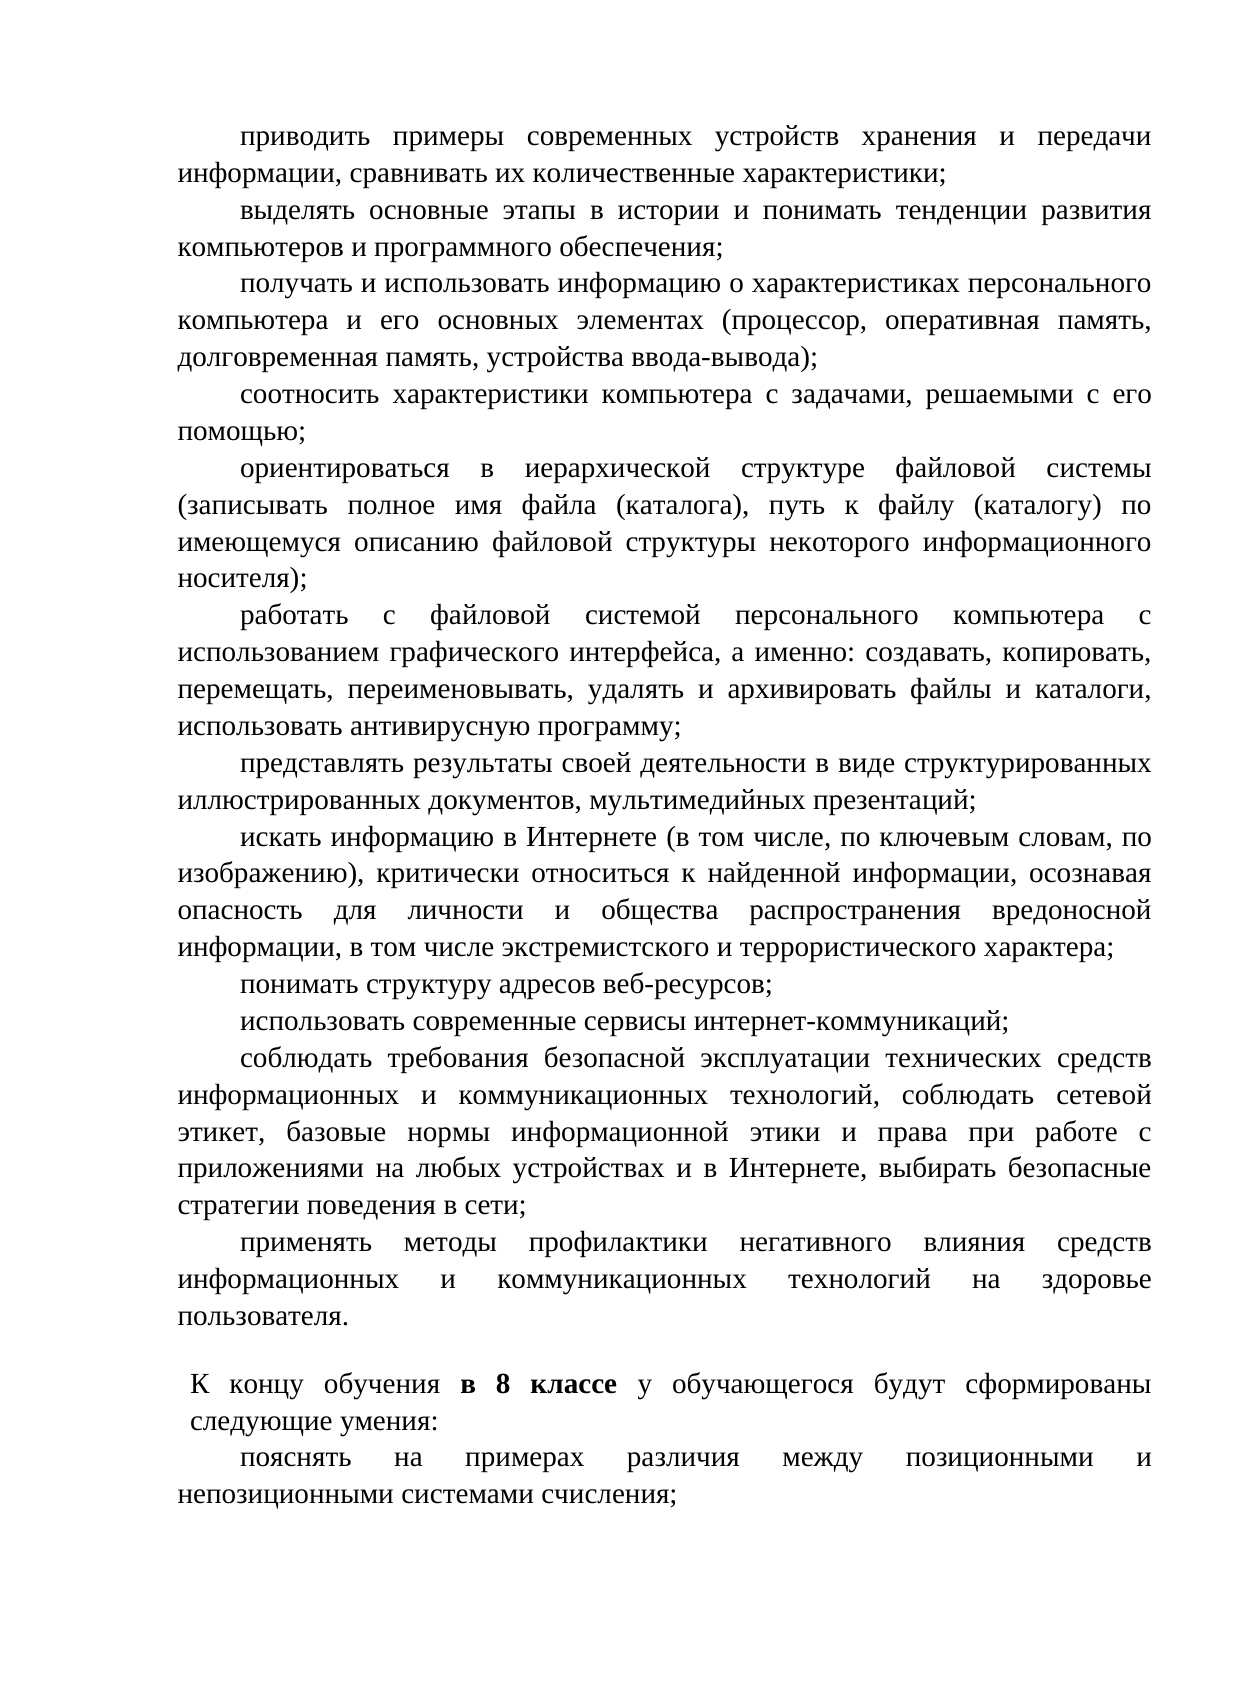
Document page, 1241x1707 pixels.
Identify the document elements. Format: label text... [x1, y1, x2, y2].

text пояснять на примерах различия между позиционными и непозиционными системами счисления; [177, 1439, 1152, 1510]
text искать информацию в Интернете (в том числе, по ключевым словам, по изображению), критически относиться к найденной информации, осознавая опасность для личности и общества распространения вредоносной информации, в том числе экстремистского и террористического характера; [177, 819, 1152, 963]
text понимать структуру адресов веб-ресурсов; [177, 966, 1152, 1000]
text приводить примеры современных устройств хранения и передачи информации, сравнивать их количественные характеристики; [177, 118, 1152, 188]
text К концу обучения в 8 классе у обучающегося будут сформированы следующие умения: [190, 1366, 1152, 1436]
text представлять результаты своей деятельности в виде структурированных иллюстрированных документов, мультимедийных презентаций; [177, 745, 1152, 815]
text соблюдать требования безопасной эксплуатации технических средств информационных и коммуникационных технологий, соблюдать сетевой этикет, базовые нормы информационной этики и права при работе с приложениями на любых устройствах и в Интернете, выбирать безопасные стратегии поведения в сети; [177, 1040, 1152, 1221]
text применять методы профилактики негативного влияния средств информационных и коммуникационных технологий на здоровье пользователя. [177, 1224, 1152, 1332]
text использовать современные сервисы интернет-коммуникаций; [177, 1003, 1152, 1037]
text выделять основные этапы в истории и понимать тенденции развития компьютеров и программного обеспечения; [177, 192, 1152, 262]
text работать с файловой системой персонального компьютера с использованием графического интерфейса, а именно: создавать, копировать, перемещать, переименовывать, удалять и архивировать файлы и каталоги, использовать антивирусную программу; [177, 597, 1152, 742]
text получать и использовать информацию о характеристиках персонального компьютера и его основных элементах (процессор, оперативная память, долговременная память, устройства ввода-вывода); [177, 266, 1152, 373]
text ориентироваться в иерархической структуре файловой системы (записывать полное имя файла (каталога), путь к файлу (каталогу) по имеющемуся описанию файловой структуры некоторого информационного носителя); [177, 450, 1152, 594]
text соотносить характеристики компьютера с задачами, решаемыми с его помощью; [177, 376, 1152, 447]
